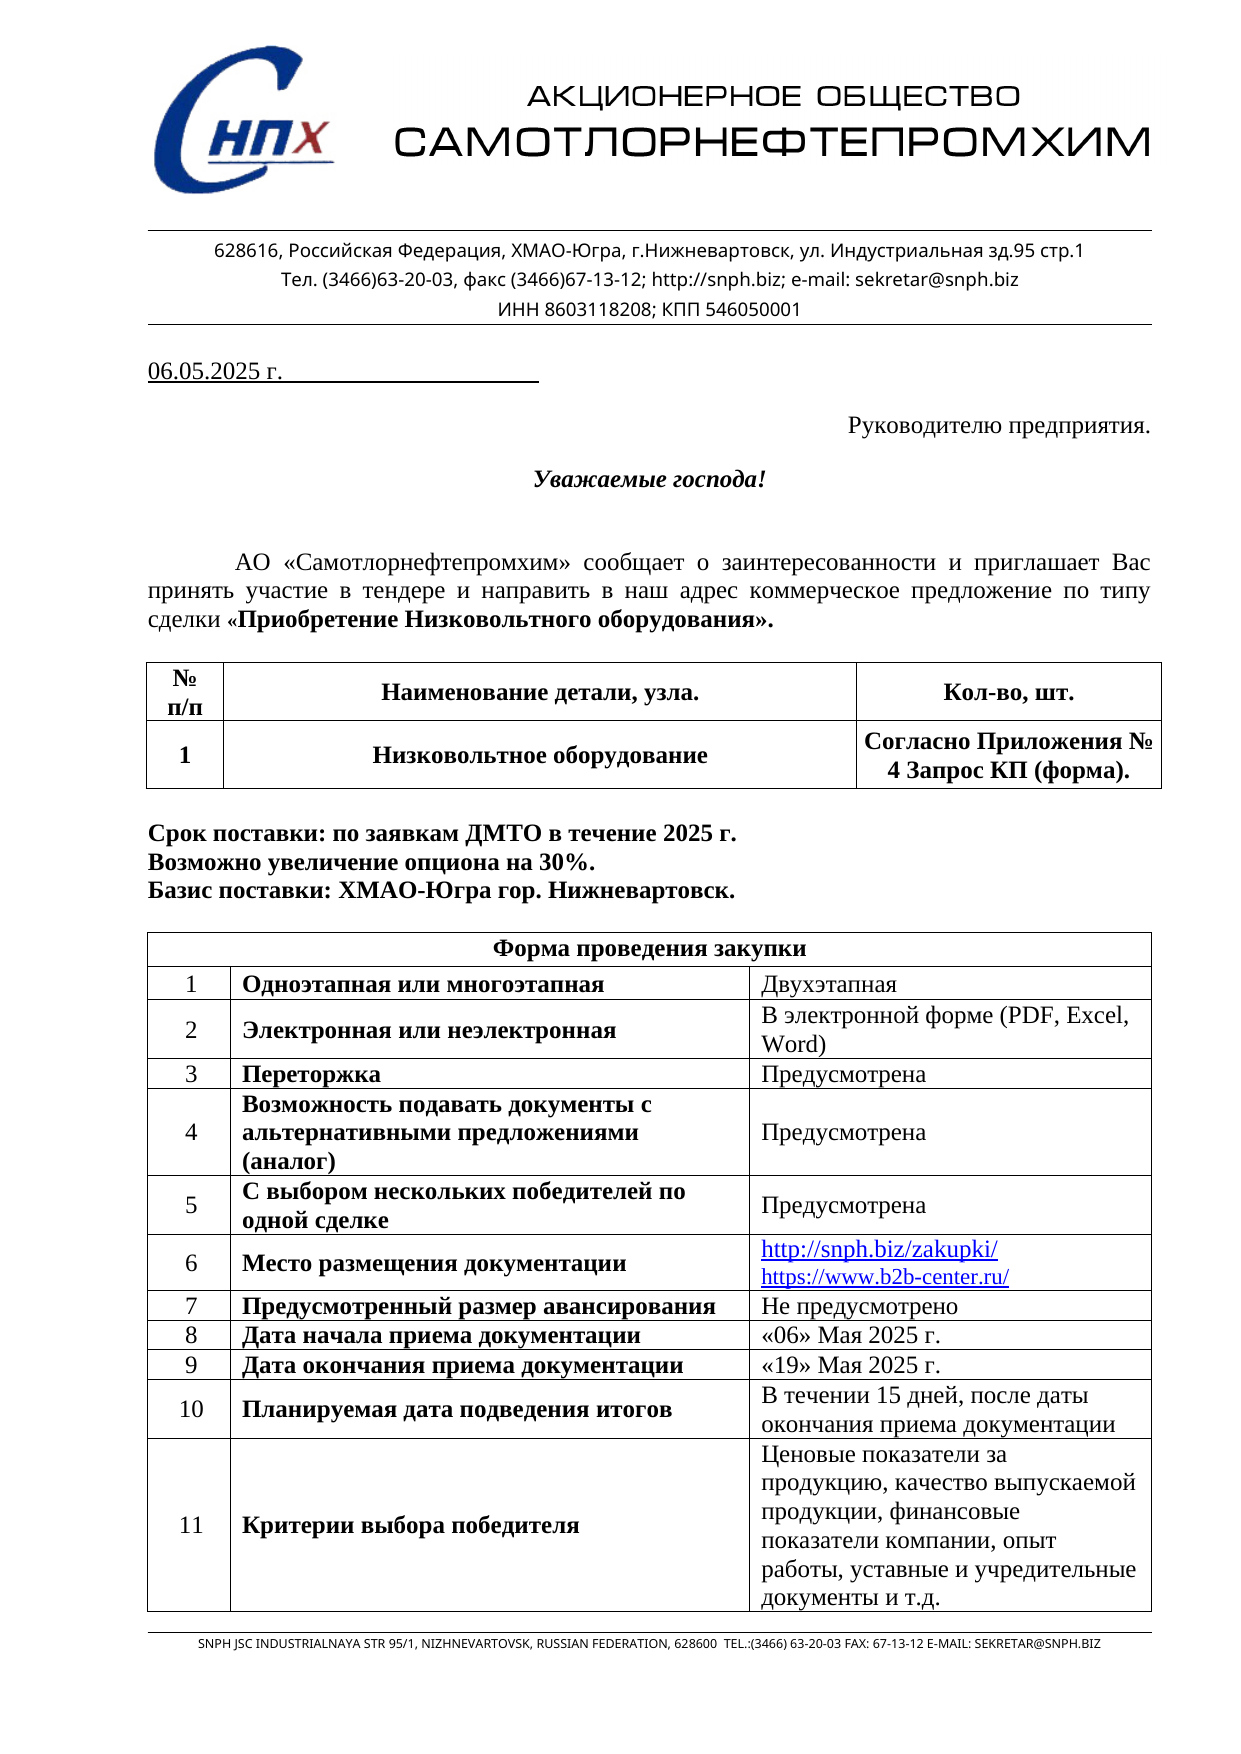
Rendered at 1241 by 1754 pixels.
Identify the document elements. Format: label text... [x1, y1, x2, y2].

table_cell «19» Мая 2025 г. [750, 1350, 1151, 1379]
table_cell 8 [148, 1321, 230, 1349]
table_cell Предусмотрена [750, 1176, 1151, 1233]
text Руководителю предприятия. [148, 410, 1152, 439]
table_cell 11 [148, 1439, 230, 1611]
table_cell Предусмотрена [750, 1059, 1151, 1088]
text АО «Самотлорнефтепромхим» сообщает о заинтересованности и приглашает Вас принять участие в тендере и направить в наш адрес коммерческое предложение по типу сделки «Приобретение Низковольтного оборудования». [148, 547, 1152, 633]
table_cell http://snph.biz/zakupki/ https://www.b2b-center.ru/ [750, 1235, 1151, 1290]
table_cell 4 [148, 1089, 230, 1175]
table_header № п/п [147, 663, 223, 720]
table_cell Не предусмотрено [750, 1291, 1151, 1319]
table_cell 1 [147, 721, 223, 788]
table_cell В электронной форме (PDF, Excel, Word) [750, 1000, 1151, 1058]
table_cell В течении 15 дней, после даты окончания приема документации [750, 1380, 1151, 1438]
picture [387, 54, 1167, 165]
text Базис поставки: ХМАО-Югра гор. Нижневартовск. [148, 875, 1152, 904]
table_cell Электронная или неэлектронная [231, 1000, 749, 1058]
table_cell 3 [148, 1059, 230, 1088]
text 06.05.2025 г. [148, 356, 1152, 385]
text Срок поставки: по заявкам ДМТО в течение 2025 г. [148, 818, 1152, 847]
table_cell Низковольтное оборудование [224, 721, 856, 788]
table_cell 9 [148, 1350, 230, 1379]
table_cell Дата начала приема документации [231, 1321, 749, 1349]
table_cell Предусмотренный размер авансирования [231, 1291, 749, 1319]
table_cell Место размещения документации [231, 1235, 749, 1290]
table_cell Планируемая дата подведения итогов [231, 1380, 749, 1438]
table_header Наименование детали, узла. [224, 663, 856, 720]
table_cell 2 [148, 1000, 230, 1058]
table_cell Дата окончания приема документации [231, 1350, 749, 1379]
table_cell 1 [148, 967, 230, 999]
table_cell Одноэтапная или многоэтапная [231, 967, 749, 999]
table_cell Ценовые показатели за продукцию, качество выпускаемой продукции, финансовые показатели компании, опыт работы, уставные и учредительные документы и т.д. [750, 1439, 1151, 1611]
table_cell Переторжка [231, 1059, 749, 1088]
table_cell Предусмотрена [750, 1089, 1151, 1175]
table_header Кол-во, шт. [857, 663, 1161, 720]
table_cell 7 [148, 1291, 230, 1319]
table_cell 5 [148, 1176, 230, 1233]
table_cell Согласно Приложения № 4 Запрос КП (форма). [857, 721, 1161, 788]
text Уважаемые господа! [148, 464, 1152, 493]
table_header Форма проведения закупки [148, 933, 1151, 966]
table_cell Возможность подавать документы с альтернативными предложениями (аналог) [231, 1089, 749, 1175]
table_cell Двухэтапная [750, 967, 1151, 999]
table_cell 6 [148, 1235, 230, 1290]
table_cell Критерии выбора победителя [231, 1439, 749, 1611]
table_cell С выбором нескольких победителей по одной сделке [231, 1176, 749, 1233]
text Возможно увеличение опциона на 30%. [148, 847, 1152, 875]
table_cell «06» Мая 2025 г. [750, 1321, 1151, 1349]
picture [152, 45, 337, 196]
table_cell 10 [148, 1380, 230, 1438]
